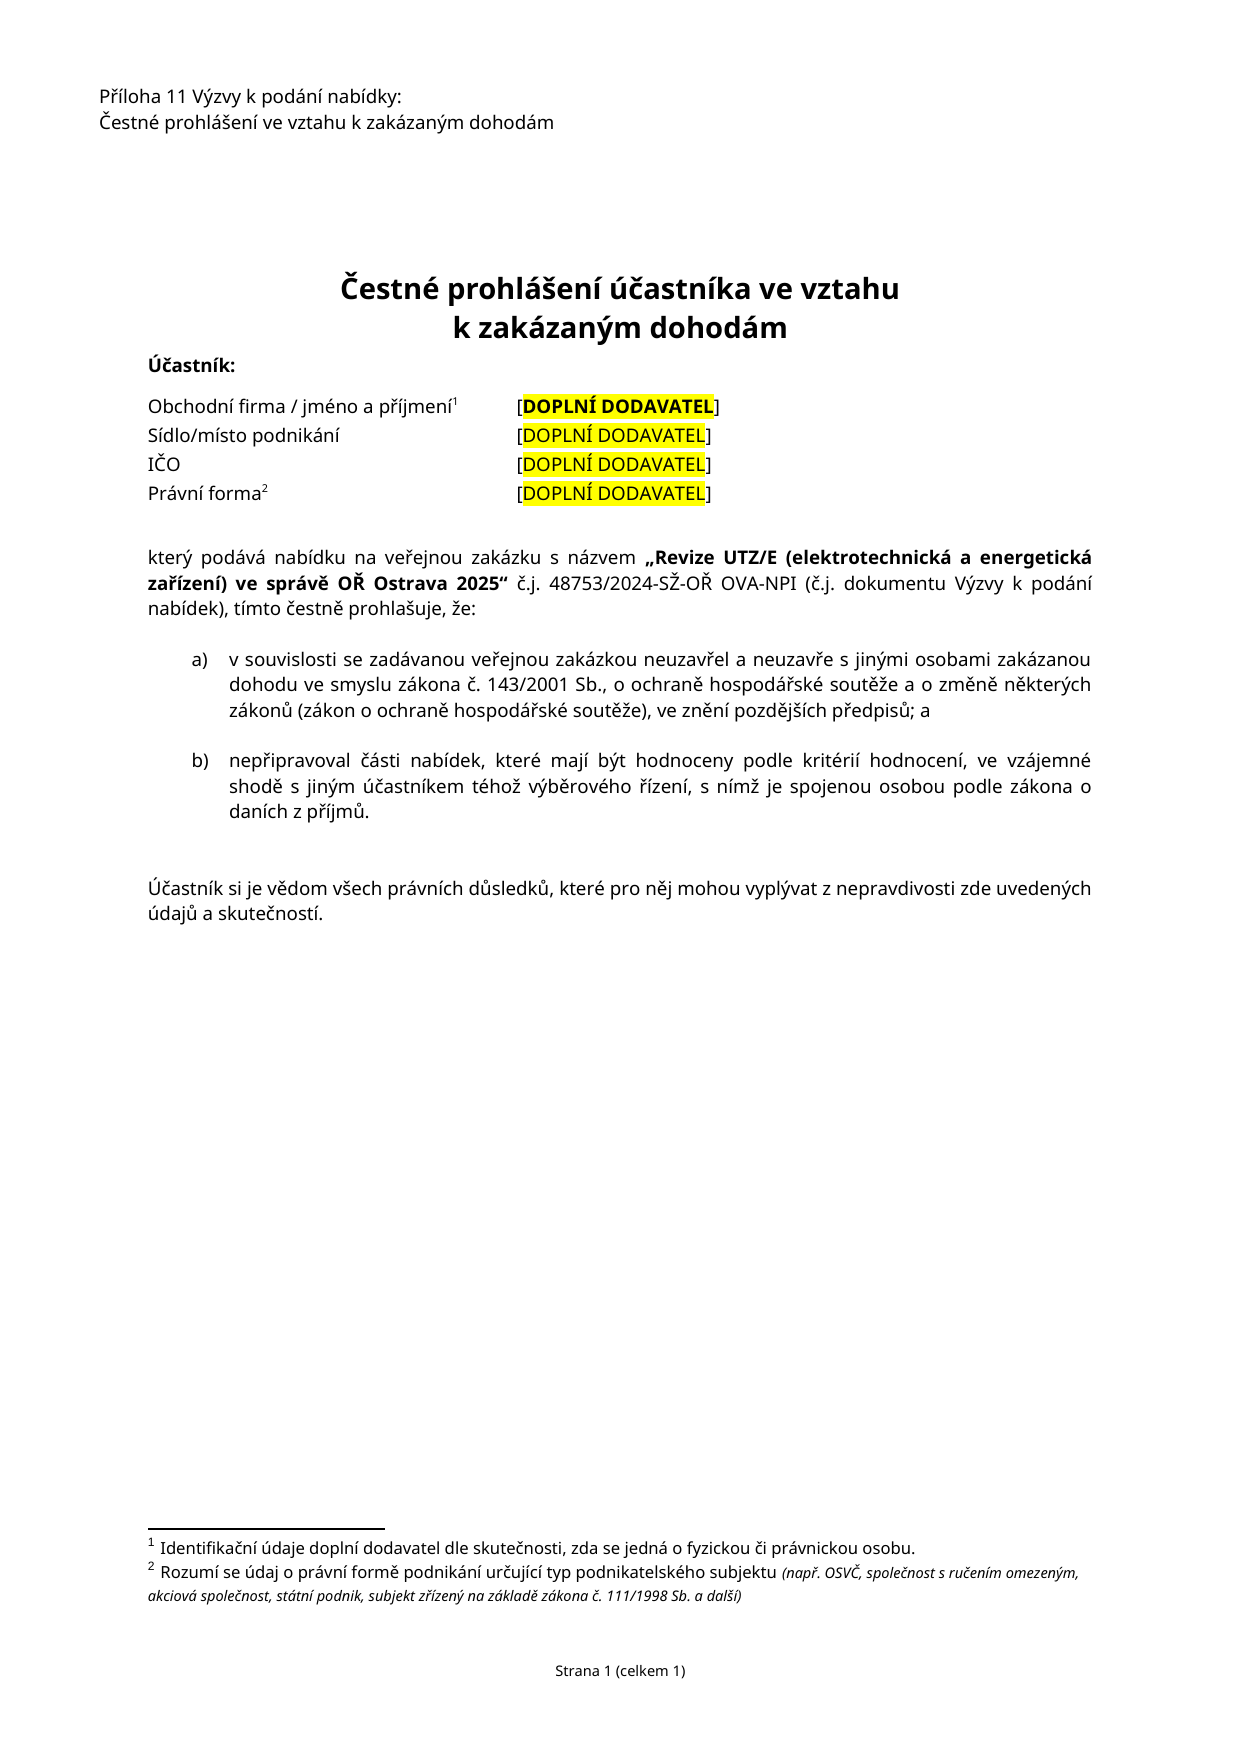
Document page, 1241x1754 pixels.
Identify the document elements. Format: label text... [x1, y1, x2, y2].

title Čestné prohlášení účastníka ve vztahu [148, 268, 1093, 308]
text který podává nabídku na veřejnou zakázku s názvem „Revize UTZ/E (elektrotechnická a energetická zařízení) ve správě OŘ Ostrava 2025“ č.j. 48753/2024-SŽ-OŘ OVA-NPI (č.j. dokumentu Výzvy k podání nabídek), tímto čestně prohlašuje, že: [148, 545, 1093, 621]
list v souvislosti se zadávanou veřejnou zakázkou neuzavřel a neuzavře s jinými osobami zakázanou dohodu ve smyslu zákona č. 143/2001 Sb., o ochraně hospodářské soutěže a o změně některých zákonů (zákon o ochraně hospodářské soutěže), ve znění pozdějších předpisů; a [191, 646, 1093, 723]
text IČO [148, 449, 1093, 478]
text Právní forma [148, 478, 1093, 507]
list nepřipravoval části nabídek, které mají být hodnoceny podle kritérií hodnocení, ve vzájemné shodě s jiným účastníkem téhož výběrového řízení, s nímž je spojenou osobou podle zákona o daních z příjmů. [191, 748, 1093, 824]
text k zakázaným dohodám [148, 308, 1093, 347]
text Sídlo/místo podnikání [DOPLNÍ DODAVATEL] [148, 420, 1093, 449]
text Účastník si je vědom všech právních důsledků, které pro něj mohou vyplývat z nepravdivosti zde uvedených údajů a skutečností. [148, 875, 1093, 926]
text Obchodní firma / jméno a příjmení [148, 391, 1093, 420]
text Účastník: [148, 347, 1093, 378]
